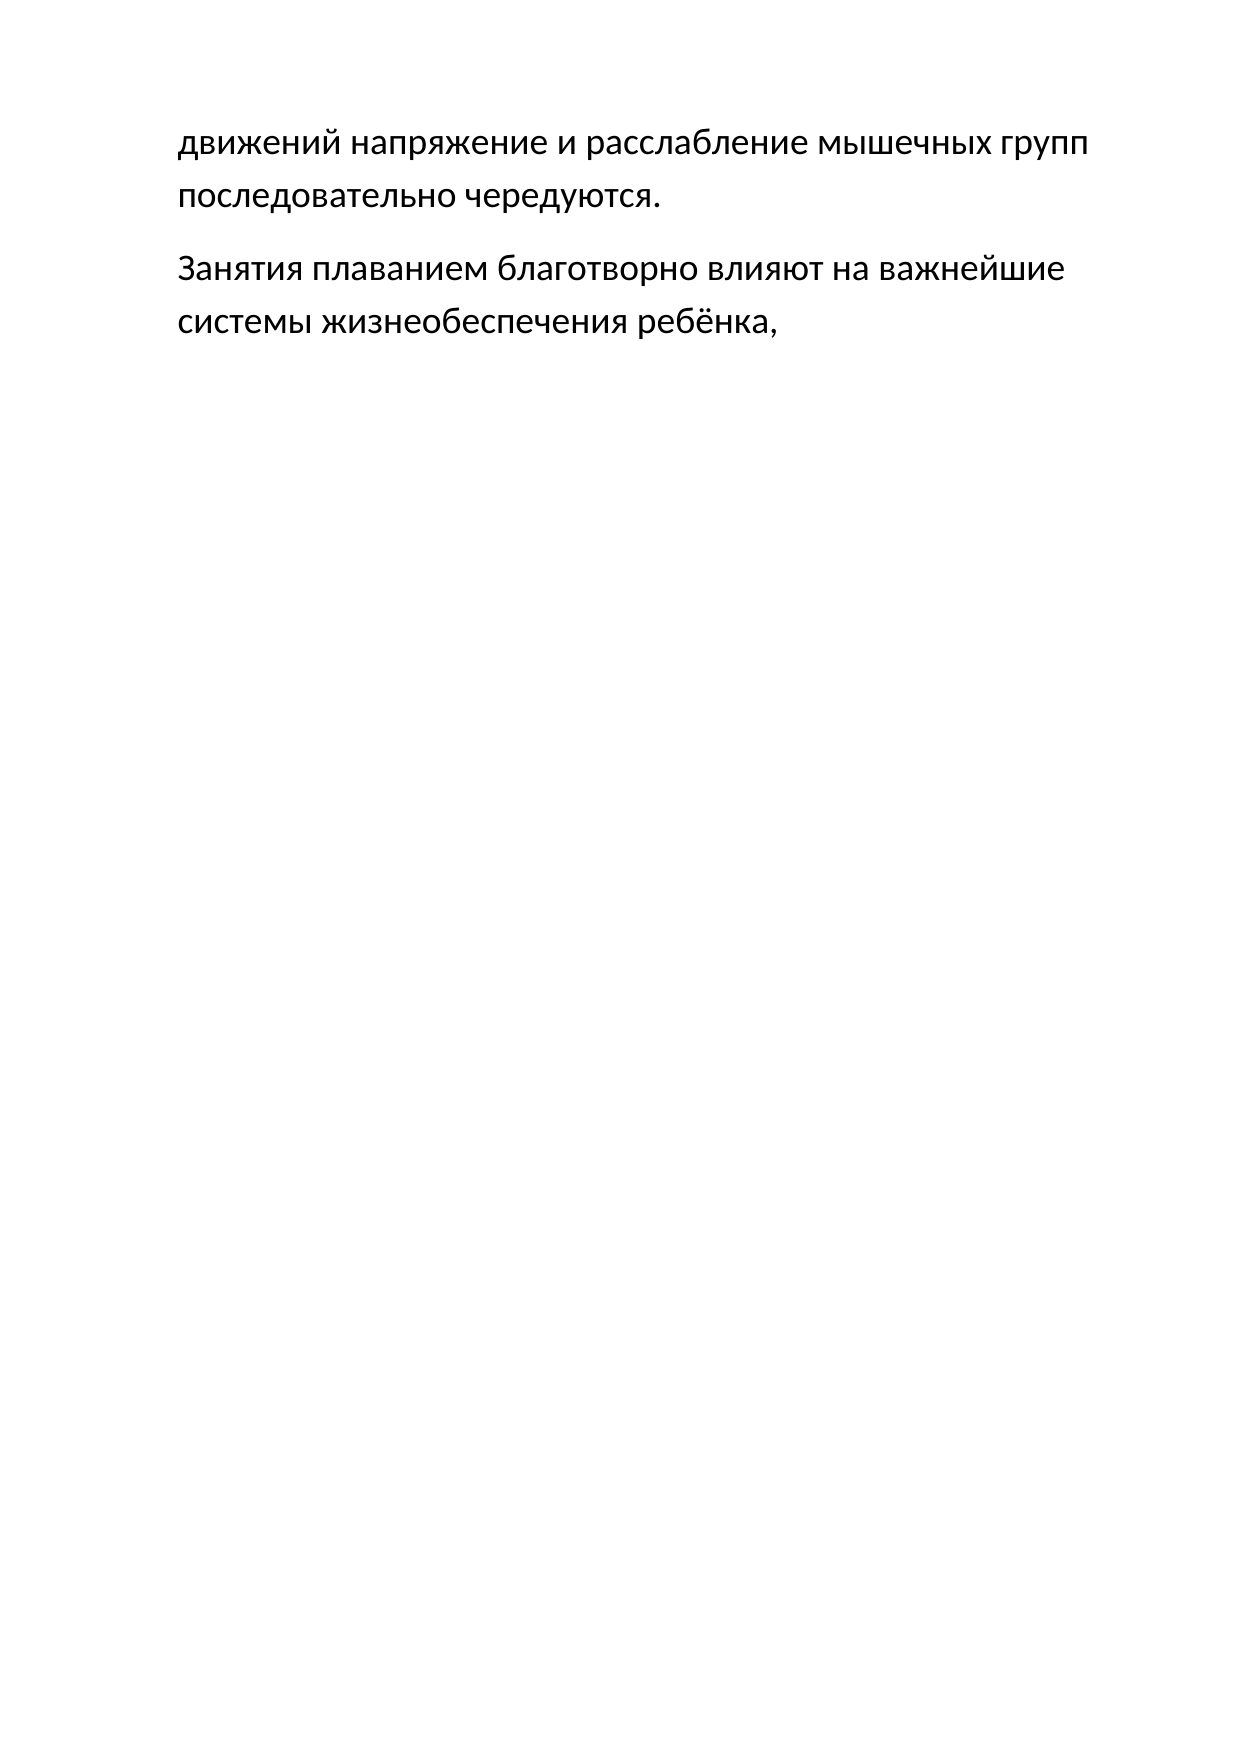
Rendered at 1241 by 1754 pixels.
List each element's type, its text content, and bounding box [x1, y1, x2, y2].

text Занятия плаванием благотворно влияют на важнейшие системы жизнеобеспечения ребёнка, [177, 244, 1152, 343]
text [177, 118, 1152, 217]
